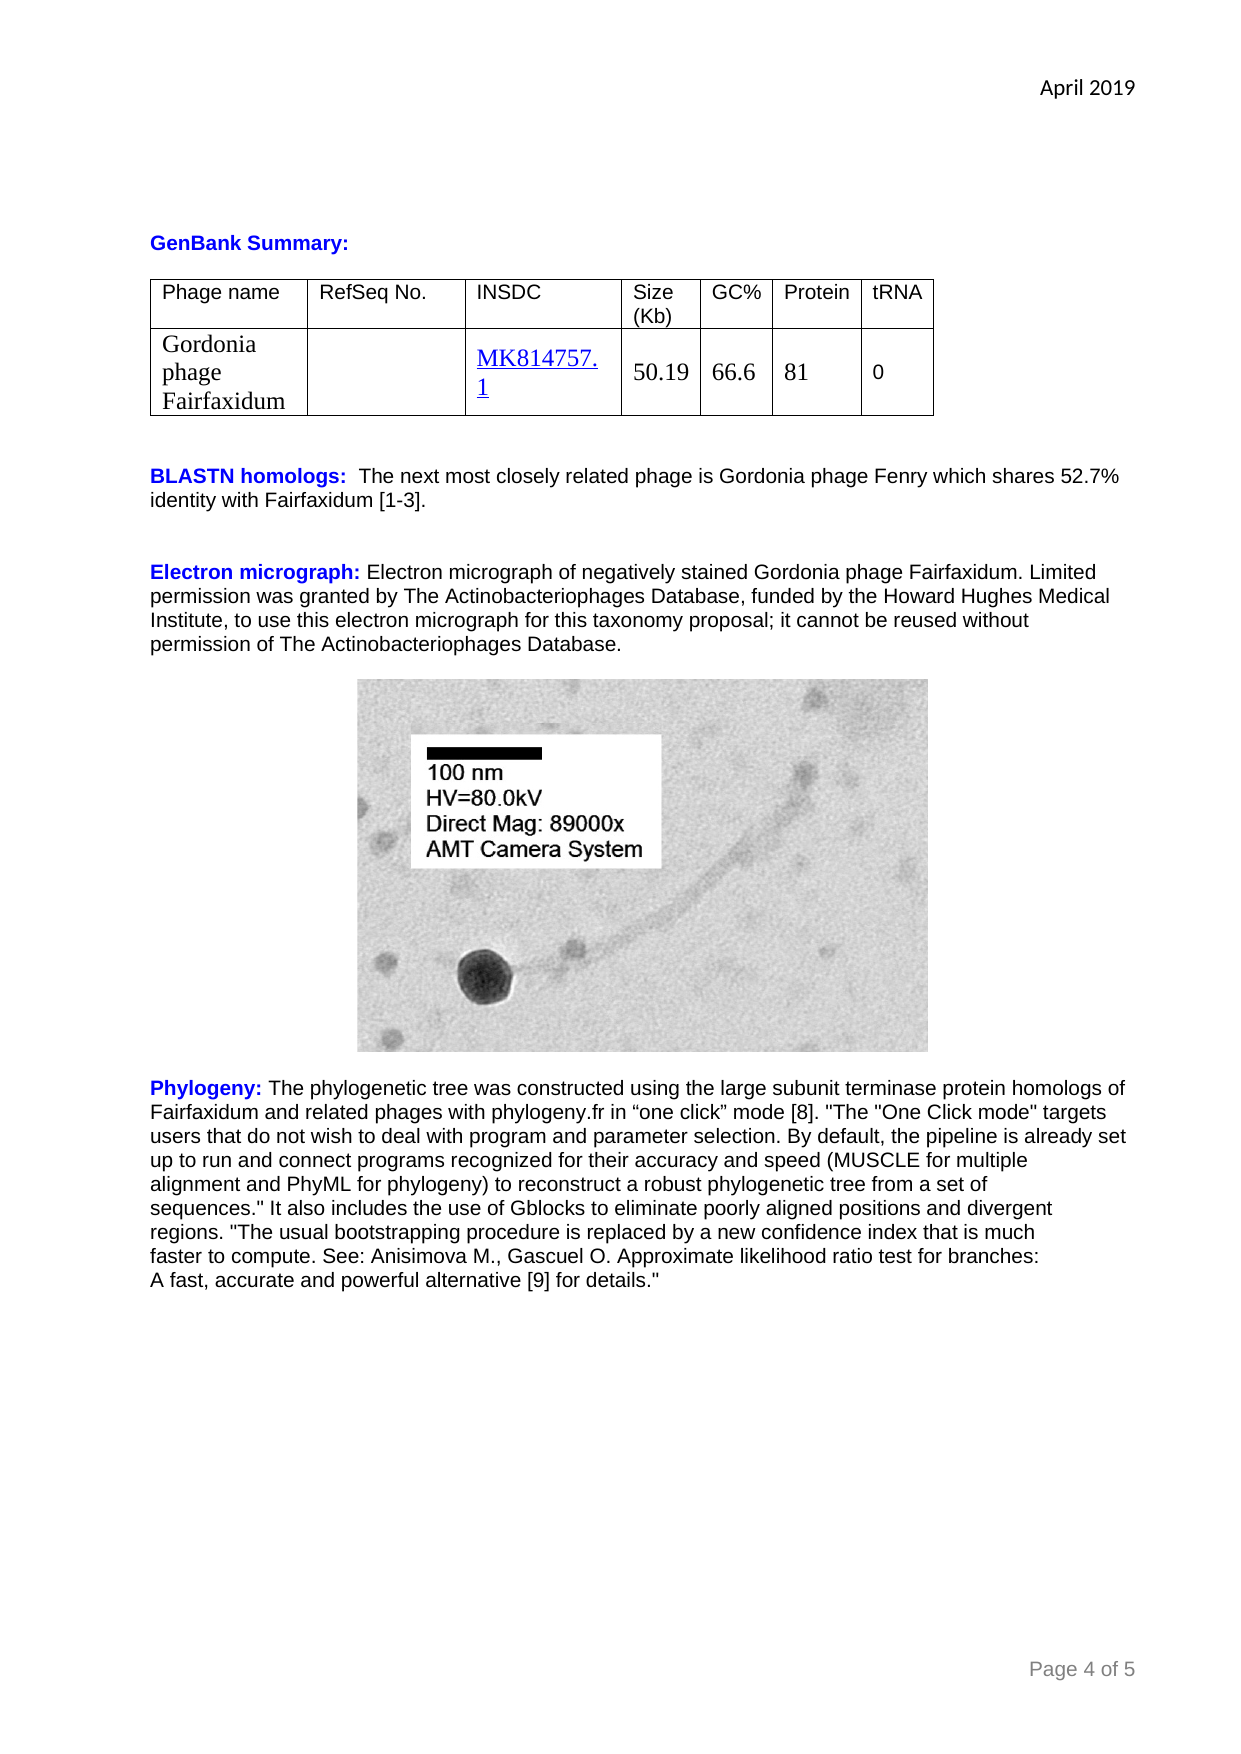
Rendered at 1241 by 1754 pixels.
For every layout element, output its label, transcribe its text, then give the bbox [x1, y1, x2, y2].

text sequences." It also includes the use of Gblocks to eliminate poorly aligned positions and divergent [150, 1196, 1135, 1220]
text Phylogeny: The phylogenetic tree was constructed using the large subunit terminase protein homologs of Fairfaxidum and related phages with phylogeny.fr in “one click” mode [8]. "The "One Click mode" targets users that do not wish to deal with program and parameter selection. By default, the pipeline is already set up to run and connect programs recognized for their accuracy and speed (MUSCLE for multiple [150, 1076, 1135, 1172]
table_cell MK814757.1 [466, 329, 621, 415]
text GenBank Summary: [150, 231, 1135, 255]
table_header tRNA [862, 280, 933, 328]
picture [357, 679, 928, 1052]
table_header GC% [701, 280, 772, 328]
text alignment and PhyML for phylogeny) to reconstruct a robust phylogenetic tree from a set of [150, 1172, 1135, 1196]
table_header Size (Kb) [622, 280, 700, 328]
text Electron micrograph: Electron micrograph of negatively stained Gordonia phage Fairfaxidum. Limited permission was granted by The Actinobacteriophages Database, funded by the Howard Hughes Medical Institute, to use this electron micrograph for this taxonomy proposal; it cannot be reused without permission of The Actinobacteriophages Database. [150, 560, 1135, 656]
table_cell [308, 329, 465, 415]
table_cell 50.19 [622, 329, 700, 415]
text regions. "The usual bootstrapping procedure is replaced by a new confidence index that is much [150, 1220, 1135, 1244]
table_cell 0 [862, 329, 933, 415]
table_cell 66.6 [701, 329, 772, 415]
table_header Phage name [151, 280, 307, 328]
table_cell Gordonia phage Fairfaxidum [151, 329, 307, 415]
table_header RefSeq No. [308, 280, 465, 328]
table_cell 81 [773, 329, 861, 415]
table_header Protein [773, 280, 861, 328]
text BLASTN homologs: The next most closely related phage is Gordonia phage Fenry which shares 52.7% identity with Fairfaxidum [1-3]. [150, 464, 1135, 512]
text A fast, accurate and powerful alternative [9] for details." [150, 1268, 1135, 1292]
text faster to compute. See: Anisimova M., Gascuel O. Approximate likelihood ratio test for branches: [150, 1244, 1135, 1268]
table_header INSDC [466, 280, 621, 328]
